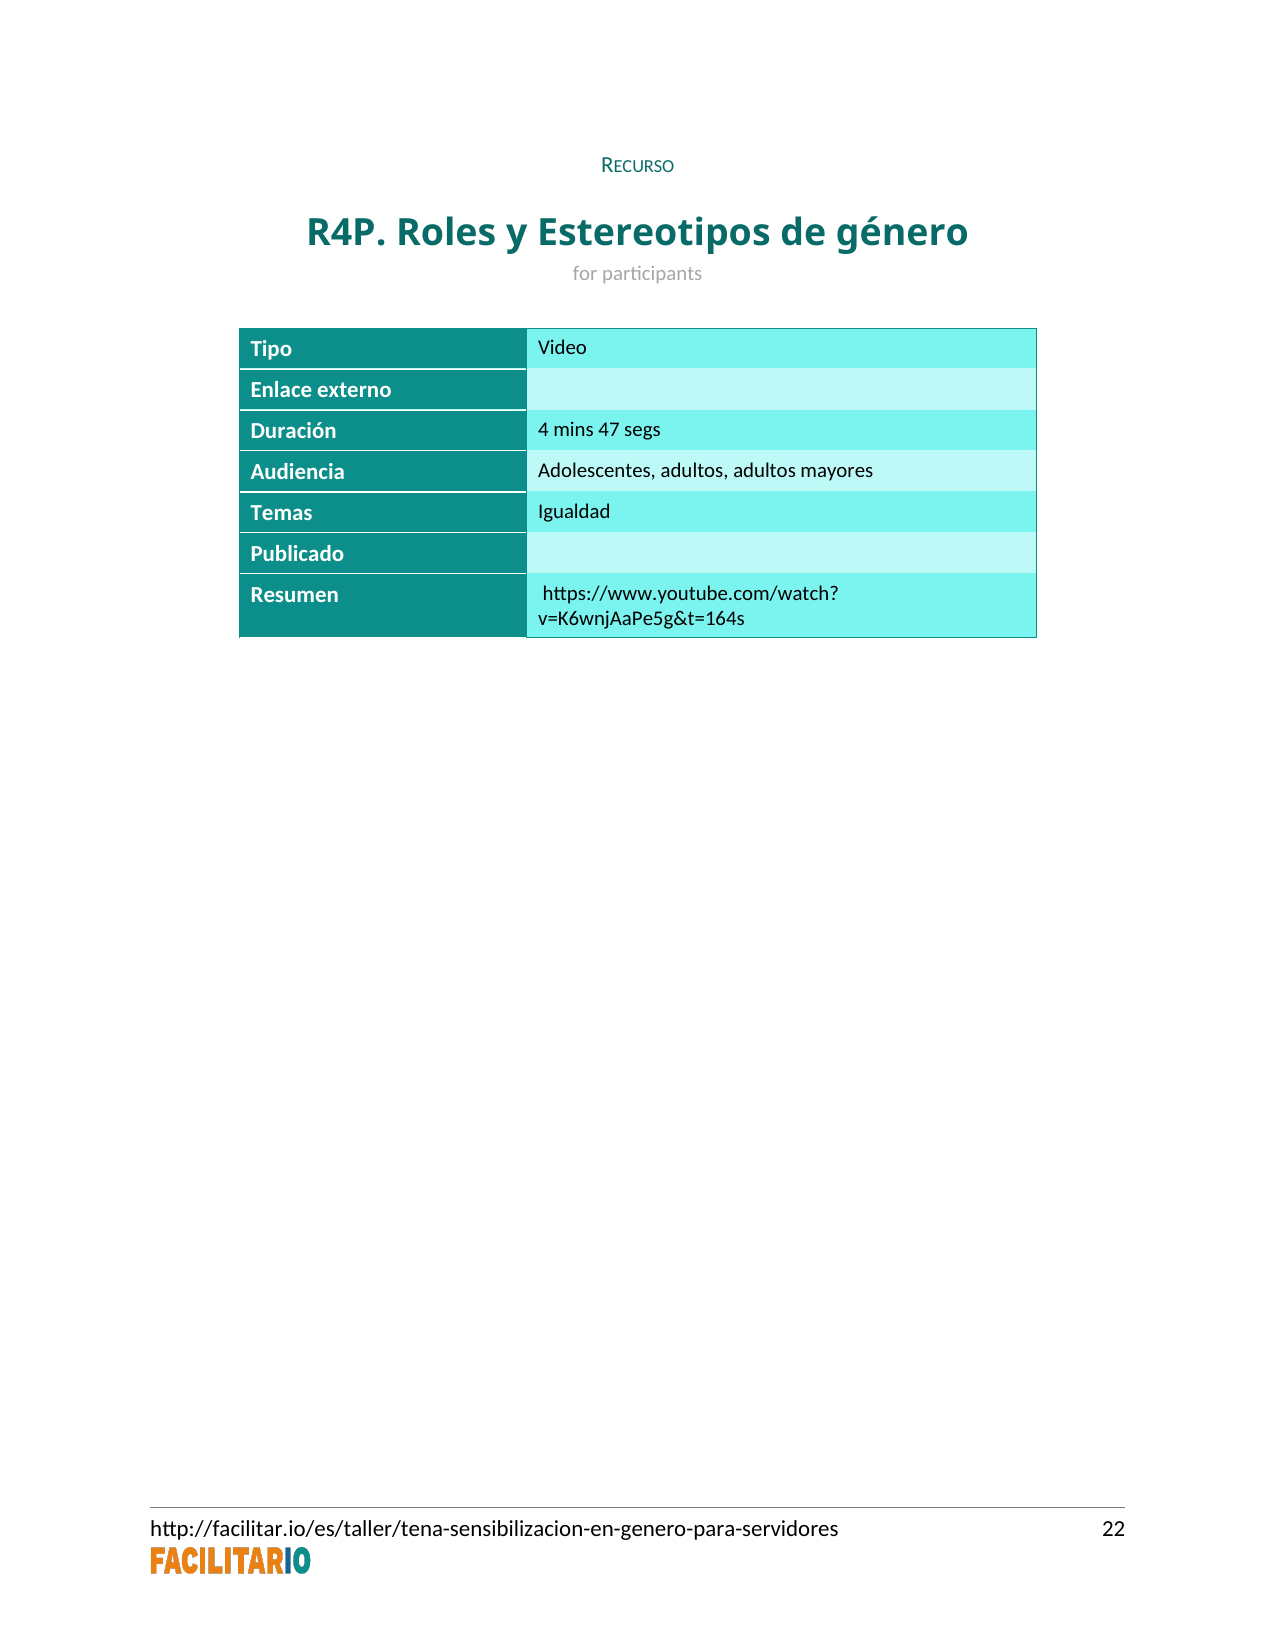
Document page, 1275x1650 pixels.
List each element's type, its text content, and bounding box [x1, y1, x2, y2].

table_cell Igualdad [527, 491, 1036, 532]
table_cell Duración [240, 411, 526, 450]
text Recurso [150, 150, 1125, 178]
table_cell 4 mins 47 segs [527, 410, 1036, 450]
table_header Video [527, 329, 1036, 368]
table_cell Resumen [240, 574, 526, 637]
table_cell [527, 532, 1036, 573]
table_header Tipo [240, 329, 526, 368]
table_cell Temas [240, 493, 526, 532]
table_cell Enlace externo [240, 370, 526, 409]
table_cell https://www.youtube.com/watch?v=K6wnjAaPe5g&t=164s [527, 573, 1036, 637]
subtitle R4P. Roles y Estereotipos de género [150, 205, 1125, 256]
table_cell Audiencia [240, 451, 526, 491]
table_cell Publicado [240, 533, 526, 573]
table_cell [527, 369, 1036, 409]
picture [145, 1544, 315, 1576]
text for participants [150, 260, 1125, 286]
table_cell Adolescentes, adultos, adultos mayores [527, 450, 1036, 491]
